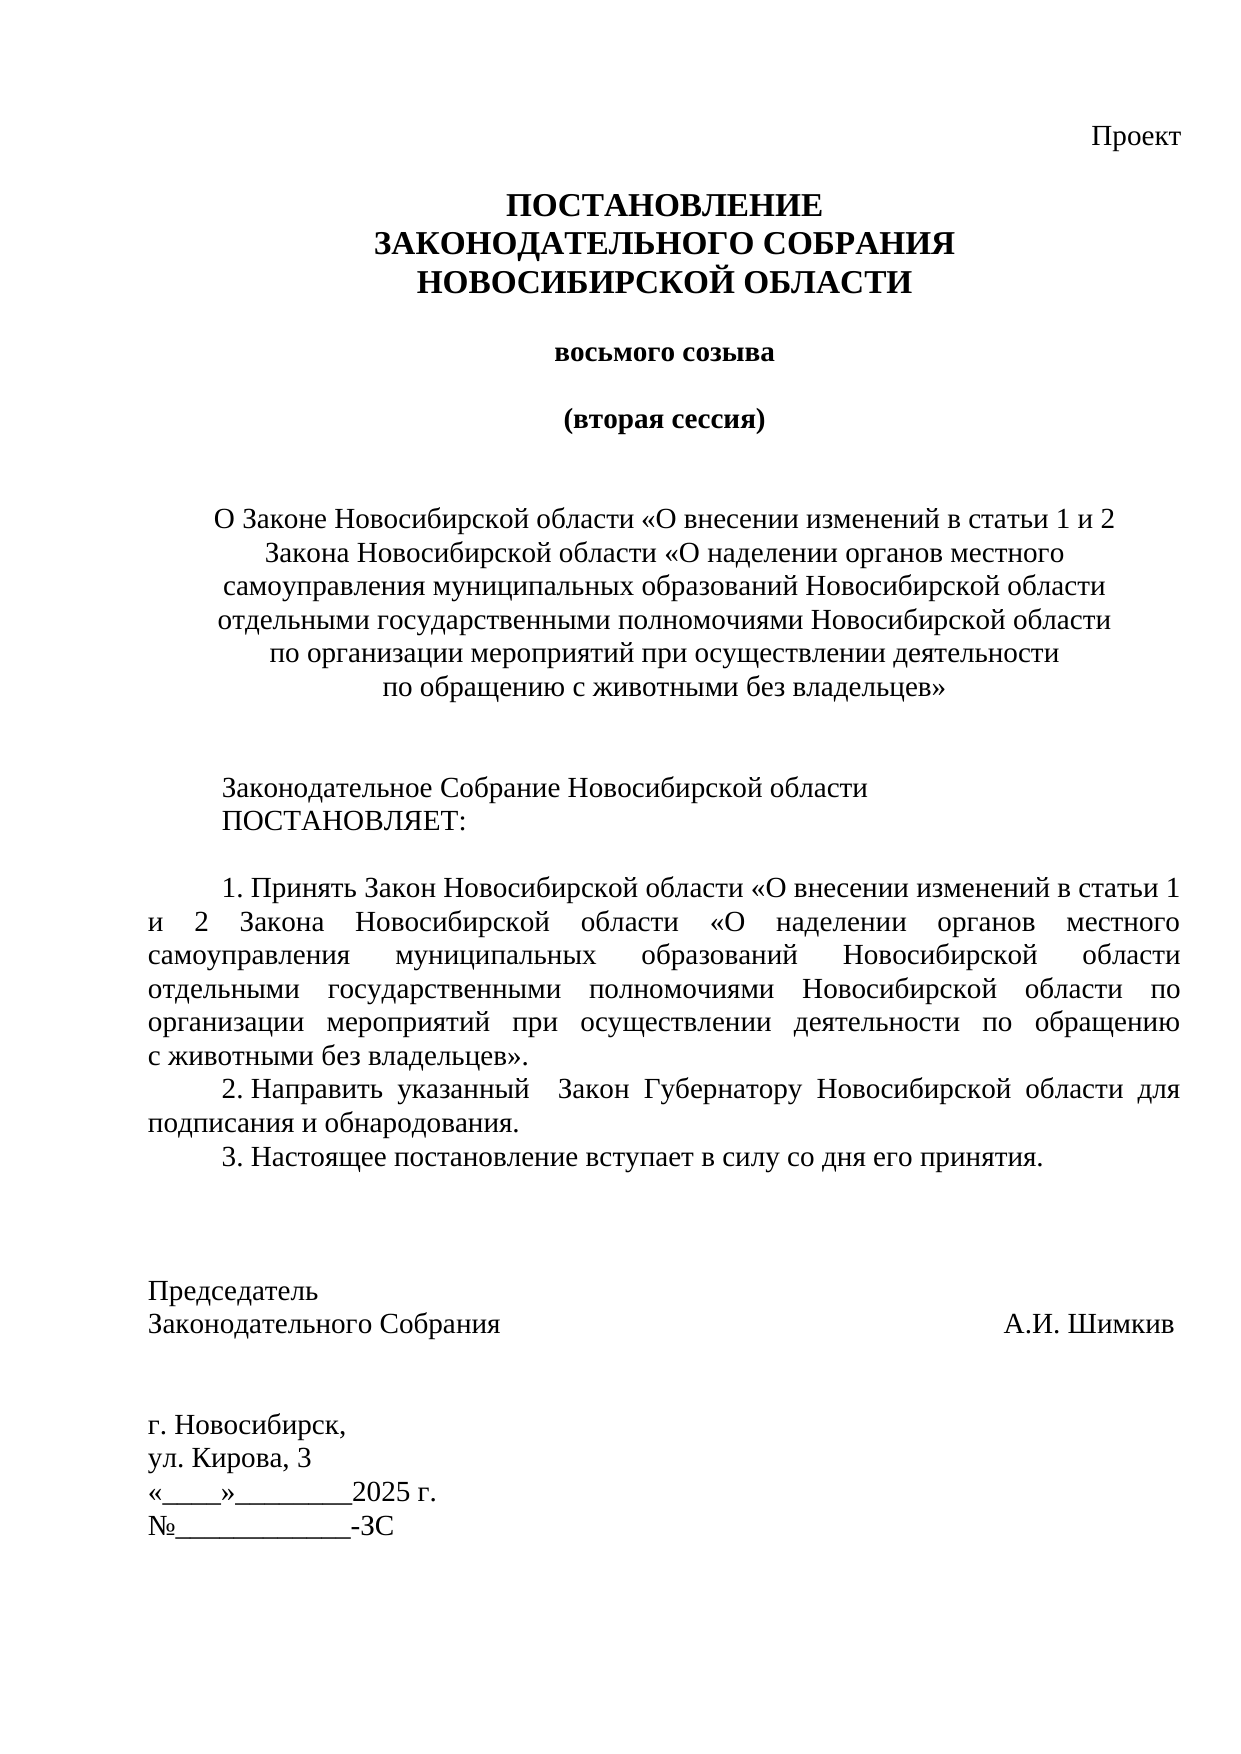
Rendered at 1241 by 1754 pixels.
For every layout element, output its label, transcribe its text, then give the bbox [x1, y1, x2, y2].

text 2. Направить указанный Закон Губернатору Новосибирской области для подписания и обнародования. [148, 1072, 1181, 1139]
text НОВОСИБИРСКОЙ ОБЛАСТИ [148, 262, 1181, 300]
title 1. Принять Закон Новосибирской области «О внесении изменений в статьи 1 и 2 Закона Новосибирской области «О наделении органов местного самоуправления муниципальных образований Новосибирской области отдельными государственными полномочиями Новосибирской области по организации мероприятий при осуществлении деятельности по обращению с животными без владельцев». [148, 870, 1181, 1072]
text (вторая сессия) [148, 401, 1181, 434]
text №____________-ЗС [148, 1508, 1181, 1541]
title самоуправления муниципальных образований Новосибирской области отдельными государственными полномочиями Новосибирской области [148, 568, 1181, 636]
title по организации мероприятий при осуществлении деятельности [148, 636, 1181, 669]
text Председатель [148, 1273, 1181, 1306]
text ул. Кирова, 3 [148, 1441, 1181, 1474]
title О Законе Новосибирской области «О внесении изменений в статьи 1 и 2 [148, 501, 1181, 535]
title Закона Новосибирской области «О наделении органов местного [148, 535, 1181, 568]
text ЗАКОНОДАТЕЛЬНОГО СОБРАНИЯ [148, 223, 1181, 262]
text г. Новосибирск, [148, 1407, 1181, 1441]
text ПОСТАНОВЛЕНИЕ [148, 185, 1181, 223]
text «____»________2025 г. [148, 1474, 1181, 1508]
text Законодательное Собрание Новосибирской области [148, 770, 1181, 803]
text восьмого созыва [148, 334, 1181, 367]
text 3. Настоящее постановление вступает в силу со дня его принятия. [148, 1139, 1181, 1172]
text Проект [148, 118, 1181, 152]
text Законодательного Собрания А.И. Шимкив [148, 1306, 1181, 1340]
title по обращению с животными без владельцев» [148, 669, 1181, 703]
text ПОСТАНОВЛЯЕТ: [148, 803, 1181, 837]
